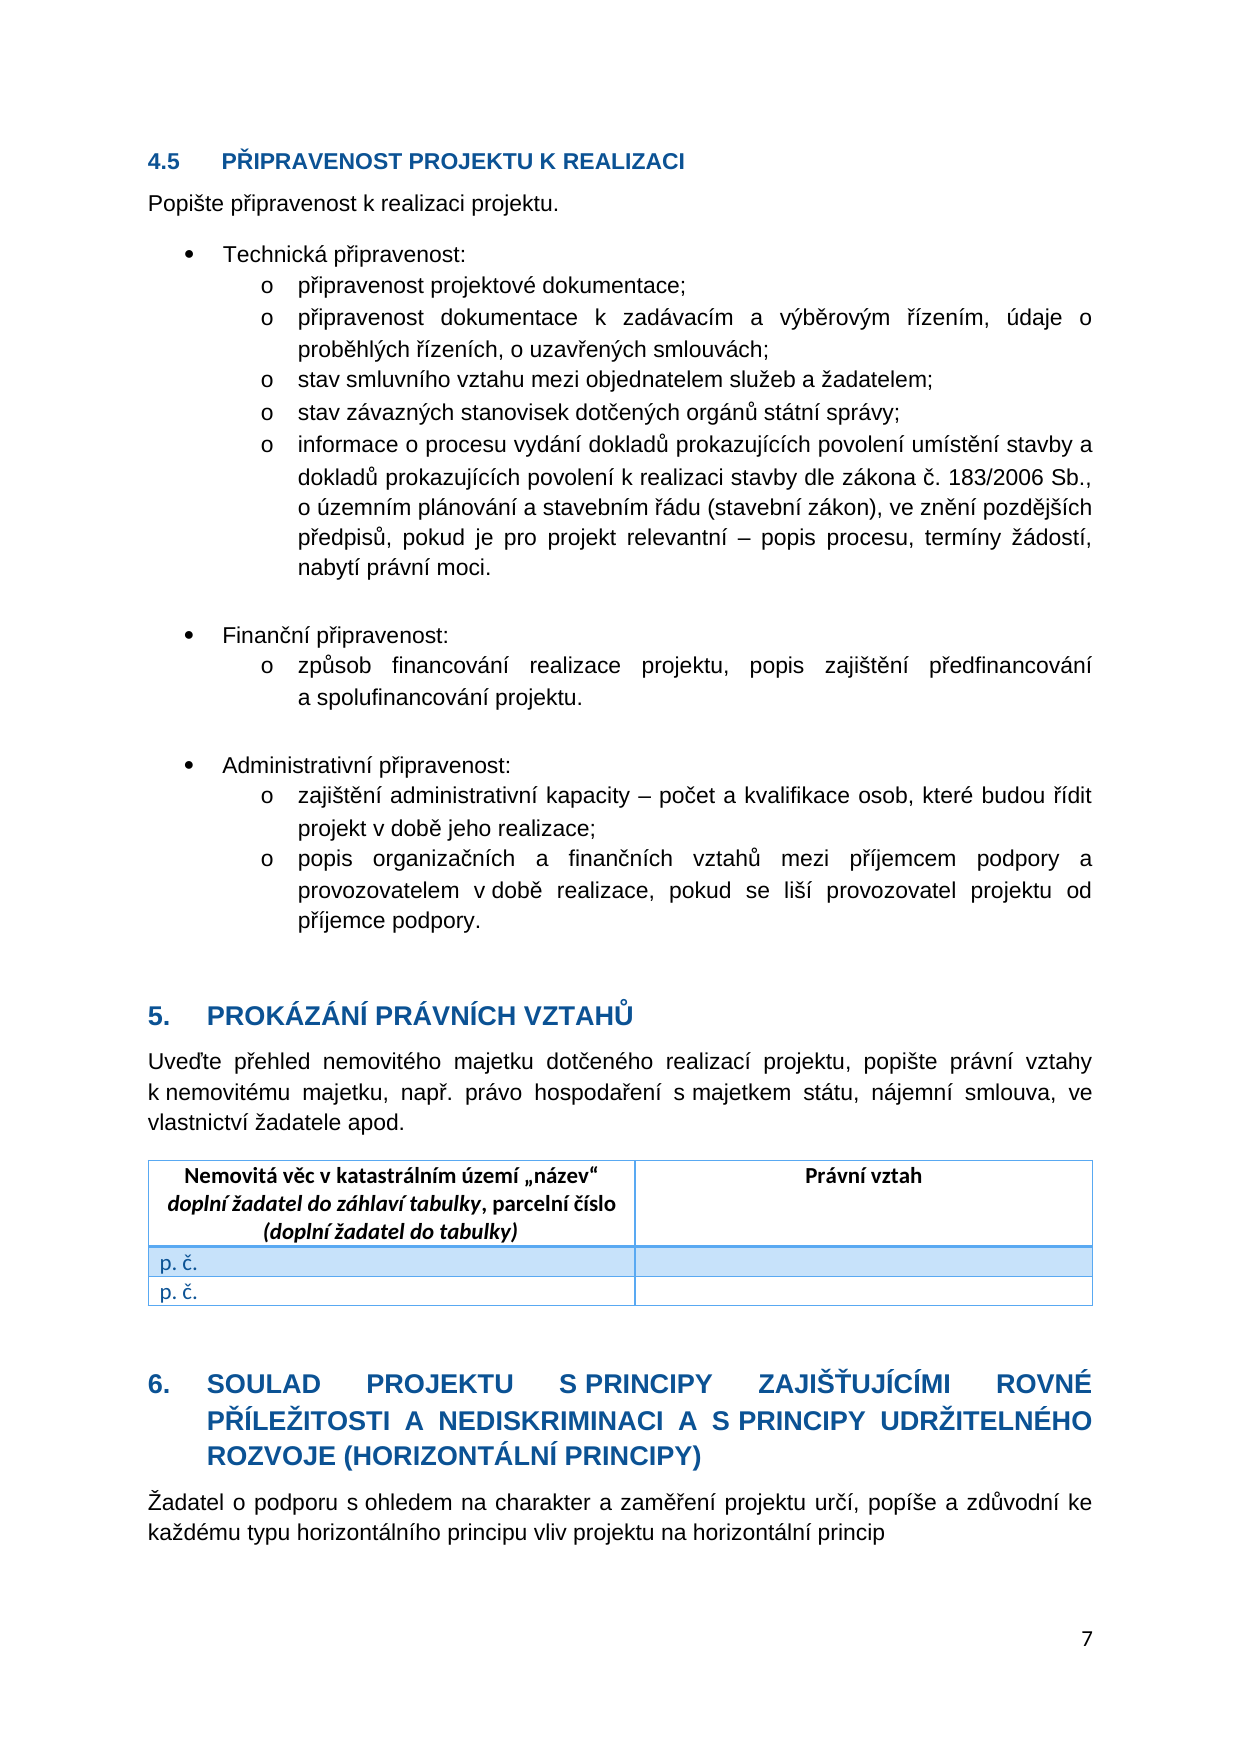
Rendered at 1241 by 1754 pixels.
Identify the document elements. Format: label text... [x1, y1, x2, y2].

list Technická připravenost: [185, 241, 1093, 268]
subtitle 4.5 PŘIPRAVENOST PROJEKTU K REALIZACI [148, 148, 1093, 174]
table_header Právní vztah [636, 1161, 1092, 1245]
list Finanční připravenost: [185, 622, 1093, 648]
table_cell [636, 1277, 1092, 1305]
list popis organizačních a finančních vztahů mezi příjemcem podpory a provozovatelem v době realizace, pokud se liší provozovatel projektu od příjemce podpory. [260, 845, 1093, 933]
list připravenost dokumentace k zadávacím a výběrovým řízením, údaje o proběhlých řízeních, o uzavřených smlouvách; [260, 304, 1093, 363]
text Žadatel o podporu s ohledem na charakter a zaměření projektu určí, popíše a zdůvodní ke každému typu horizontálního principu vliv projektu na horizontální princip [148, 1489, 1093, 1545]
table_cell [636, 1248, 1092, 1276]
text Uveďte přehled nemovitého majetku dotčeného realizací projektu, popište právní vztahy k nemovitému majetku, např. právo hospodaření s majetkem státu, nájemní smlouva, ve vlastnictví žadatele apod. [148, 1048, 1093, 1135]
list zajištění administrativní kapacity – počet a kvalifikace osob, které budou řídit projekt v době jeho realizace; [260, 782, 1093, 841]
table_header Nemovitá věc v katastrálním území „název“ doplní žadatel do záhlaví tabulky, parcelní číslo (doplní žadatel do tabulky) [149, 1161, 634, 1245]
subtitle soulad projektu s principy zajišťujícími rovnÉ PŘÍLEŽITOSTI a nediskriminaci a s principy udržitelného Rozvoje (horizontální principy) [148, 1368, 1093, 1472]
list stav závazných stanovisek dotčených orgánů státní správy; [260, 399, 1093, 427]
subtitle prokázání právních vztahů [148, 1000, 1093, 1031]
text Popište připravenost k realizaci projektu. [148, 190, 1093, 217]
list připravenost projektové dokumentace; [260, 272, 1093, 300]
list informace o procesu vydání dokladů prokazujících povolení umístění stavby a dokladů prokazujících povolení k realizaci stavby dle zákona č. 183/2006 Sb., o územním plánování a stavebním řádu (stavební zákon), ve znění pozdějších předpisů, pokud je pro projekt relevantní – popis procesu, termíny žádostí, nabytí právní moci. [260, 431, 1093, 581]
table_cell p. č. [149, 1277, 634, 1305]
list stav smluvního vztahu mezi objednatelem služeb a žadatelem; [260, 366, 1093, 395]
list způsob financování realizace projektu, popis zajištění předfinancování a spolufinancování projektu. [260, 652, 1093, 711]
table_cell p. č. [149, 1248, 634, 1276]
list Administrativní připravenost: [185, 752, 1093, 778]
